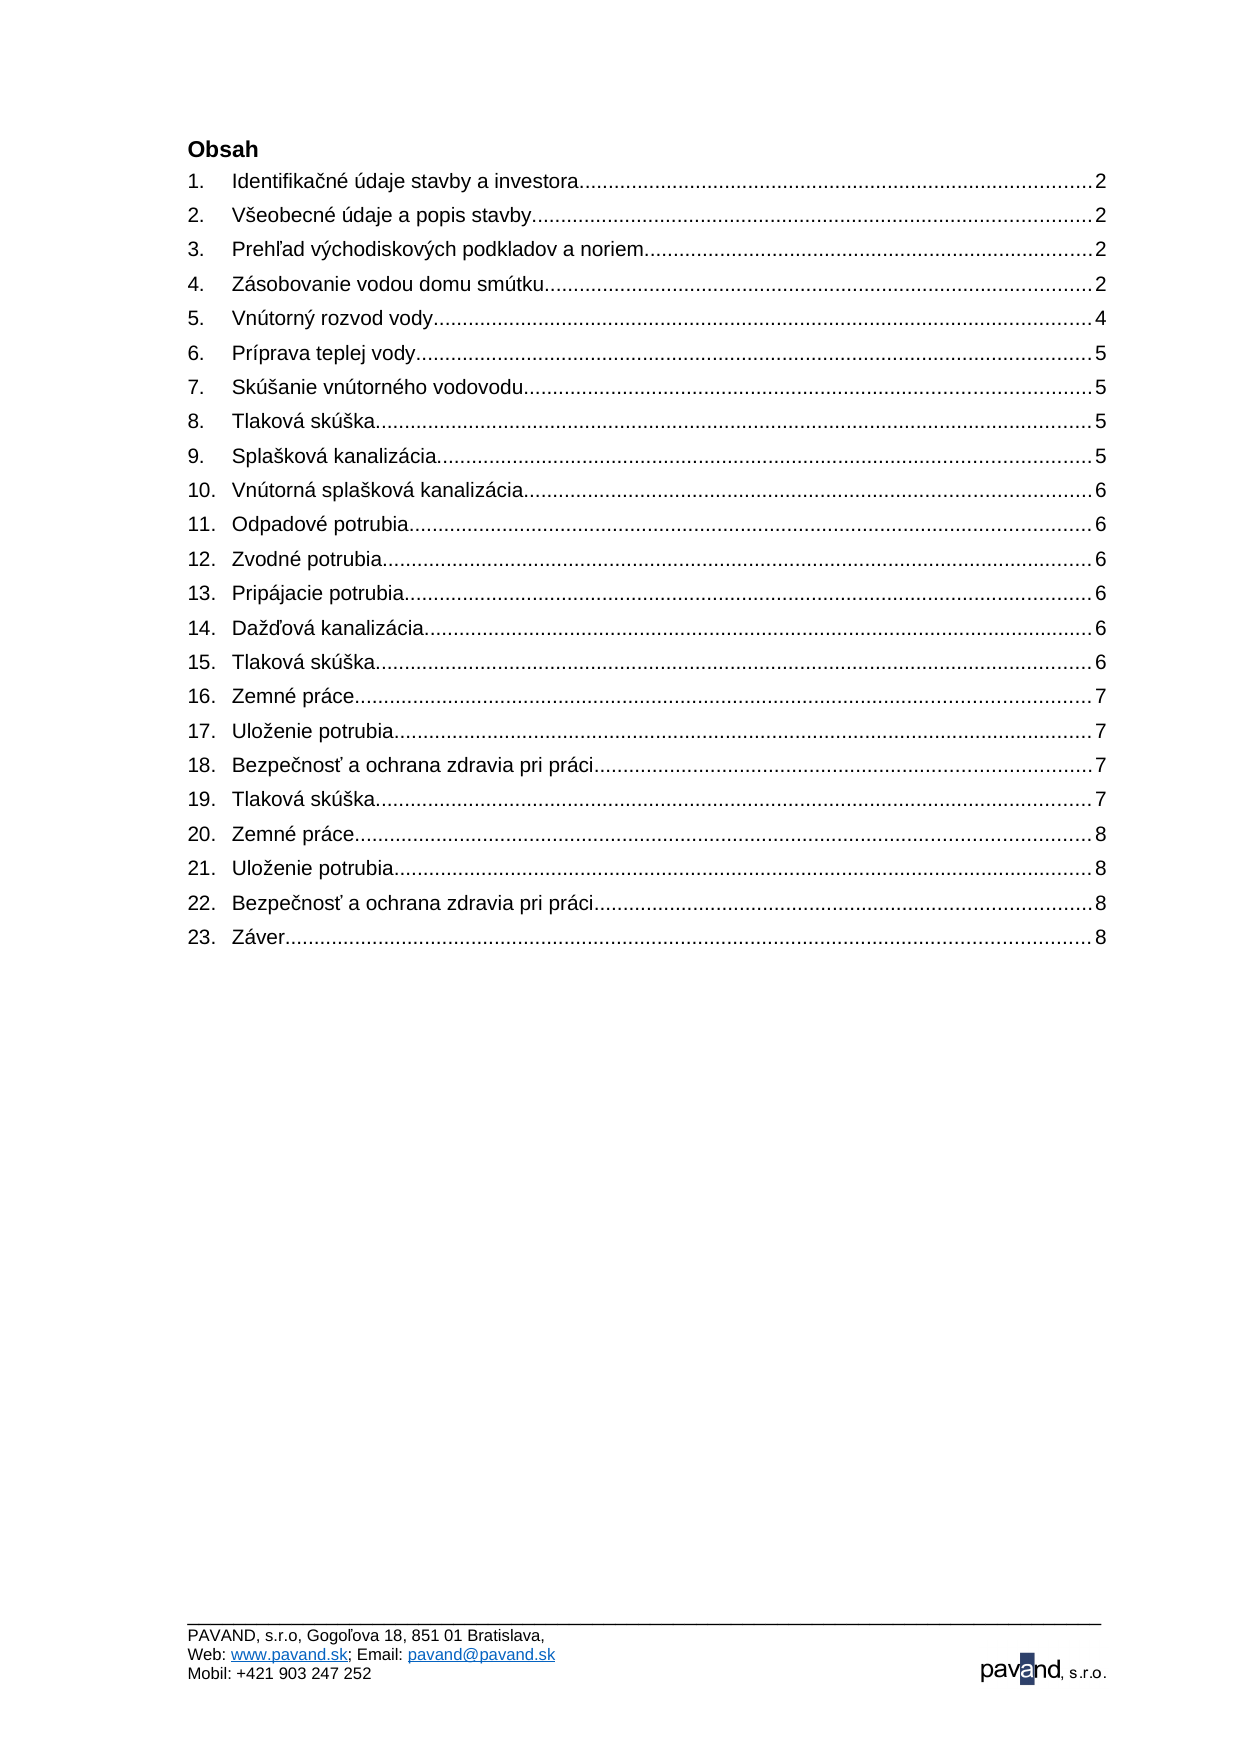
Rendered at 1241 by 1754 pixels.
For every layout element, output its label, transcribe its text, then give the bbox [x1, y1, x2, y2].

subtitle Obsah [187, 136, 1107, 162]
text 16. Zemné práce 7 [187, 684, 1107, 708]
text 2. Všeobecné údaje a popis stavby 2 [187, 203, 1107, 227]
text 20. Zemné práce 8 [187, 822, 1107, 846]
text 17. Uloženie potrubia 7 [187, 718, 1107, 742]
text 21. Uloženie potrubia 8 [187, 856, 1107, 880]
text 3. Prehľad východiskových podkladov a noriem 2 [187, 237, 1107, 261]
text 7. Skúšanie vnútorného vodovodu 5 [187, 375, 1107, 399]
text 11. Odpadové potrubia 6 [187, 512, 1107, 536]
picture [978, 1640, 1110, 1689]
text 18. Bezpečnosť a ochrana zdravia pri práci 7 [187, 753, 1107, 777]
text 13. Pripájacie potrubia 6 [187, 581, 1107, 605]
text 22. Bezpečnosť a ochrana zdravia pri práci 8 [187, 890, 1107, 914]
text 10. Vnútorná splašková kanalizácia 6 [187, 478, 1107, 502]
text 6. Príprava teplej vody 5 [187, 340, 1107, 364]
text 23. Záver 8 [187, 925, 1107, 949]
text 4. Zásobovanie vodou domu smútku 2 [187, 272, 1107, 296]
text 8. Tlaková skúška 5 [187, 409, 1107, 433]
text 9. Splašková kanalizácia 5 [187, 443, 1107, 467]
text 1. Identifikačné údaje stavby a investora 2 [187, 168, 1107, 192]
text 15. Tlaková skúška 6 [187, 650, 1107, 674]
text 5. Vnútorný rozvod vody 4 [187, 306, 1107, 330]
text 19. Tlaková skúška 7 [187, 787, 1107, 811]
text 14. Dažďová kanalizácia 6 [187, 615, 1107, 639]
text 12. Zvodné potrubia 6 [187, 547, 1107, 571]
